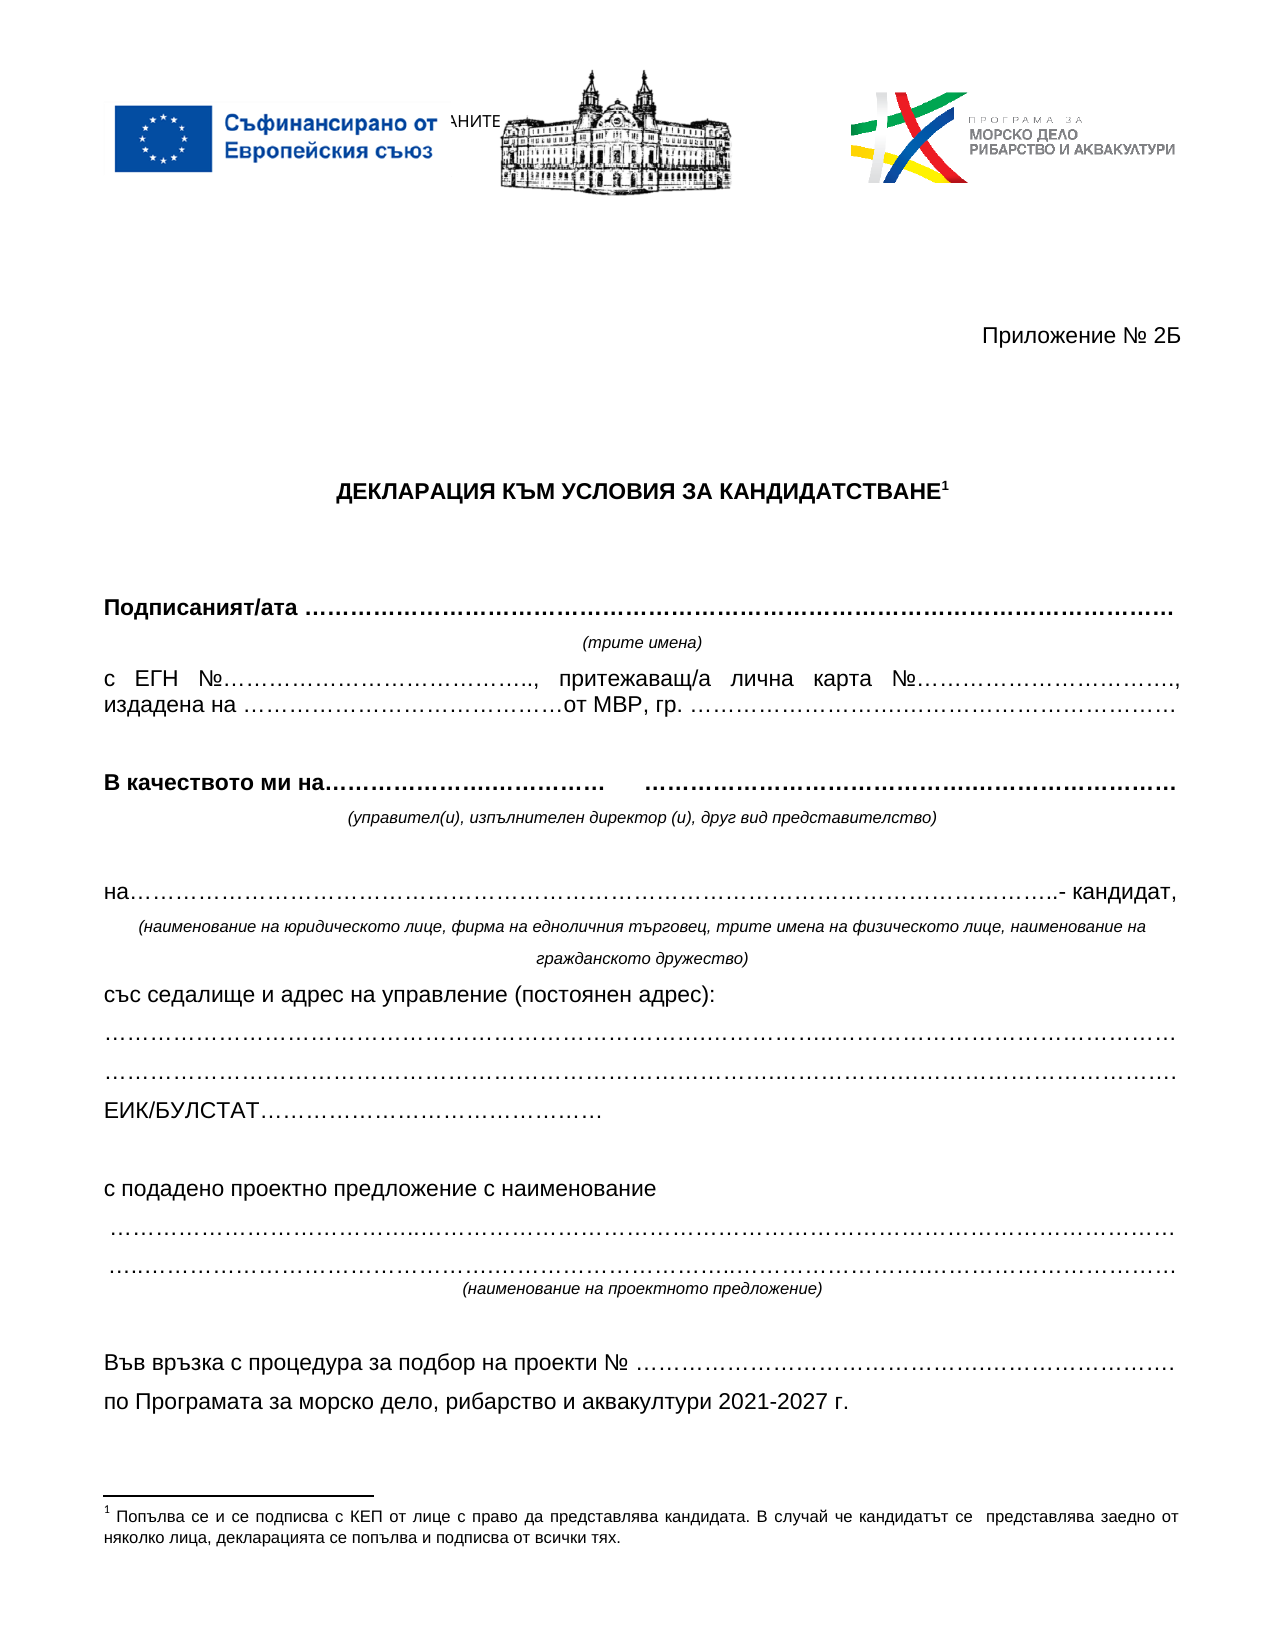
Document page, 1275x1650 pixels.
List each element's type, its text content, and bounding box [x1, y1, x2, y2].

text с подадено проектно предложение с наименование [103, 1175, 1181, 1201]
text ДЕКЛАРАЦИЯ КЪМ УСЛОВИЯ ЗА КАНДИДАТСТВАНЕ [103, 478, 1181, 504]
text Подписаният/ата …………………………………………………………………………………………………… [103, 594, 1181, 621]
text Във връзка с процедура за подбор на проекти № ……………………………………….……………………. [103, 1349, 1181, 1376]
picture [103, 101, 452, 177]
text (управител(и), изпълнителен директор (и), друг вид представителство) [103, 808, 1181, 827]
text …………………………………..……………………………………………………………………………………… [103, 1214, 1181, 1240]
text със седалище и адрес на управление (постоянен адрес): [103, 981, 1181, 1007]
text …..……………………………………….…………………………..…………………….…………………………… (наименование на проектното предложение) [103, 1252, 1181, 1298]
text по Програмата за морско дело, рибарство и аквакултури 2021-2027 г. [103, 1388, 1181, 1414]
text гражданското дружество) [103, 949, 1181, 968]
text ЕИК/БУЛСТАТ……………………………………… [103, 1097, 1181, 1123]
text …………………………………………………………………….……………..……………………………………… [103, 1019, 1181, 1046]
text на…………………………………………………………………………………………………………..- кандидат, [103, 878, 1181, 905]
text Приложение № 2Б [103, 322, 1181, 349]
text (трите имена) [103, 633, 1181, 652]
picture [838, 75, 1188, 206]
text (наименование на юридическото лице, фирма на едноличния търговец, трите имена на физическото лице, наименование на [103, 917, 1181, 936]
picture [494, 66, 738, 198]
text …………………………………………………………………………….……………….……………………………. [103, 1058, 1181, 1084]
text с ЕГН №………………………………….., притежаващ/а лична карта №……………………………., издадена на ……………………………………от МВР, гр. ……………………….……………………………… [103, 665, 1181, 718]
text В качеството ми на………………….…………… …………………………………….……………………… [103, 769, 1181, 795]
